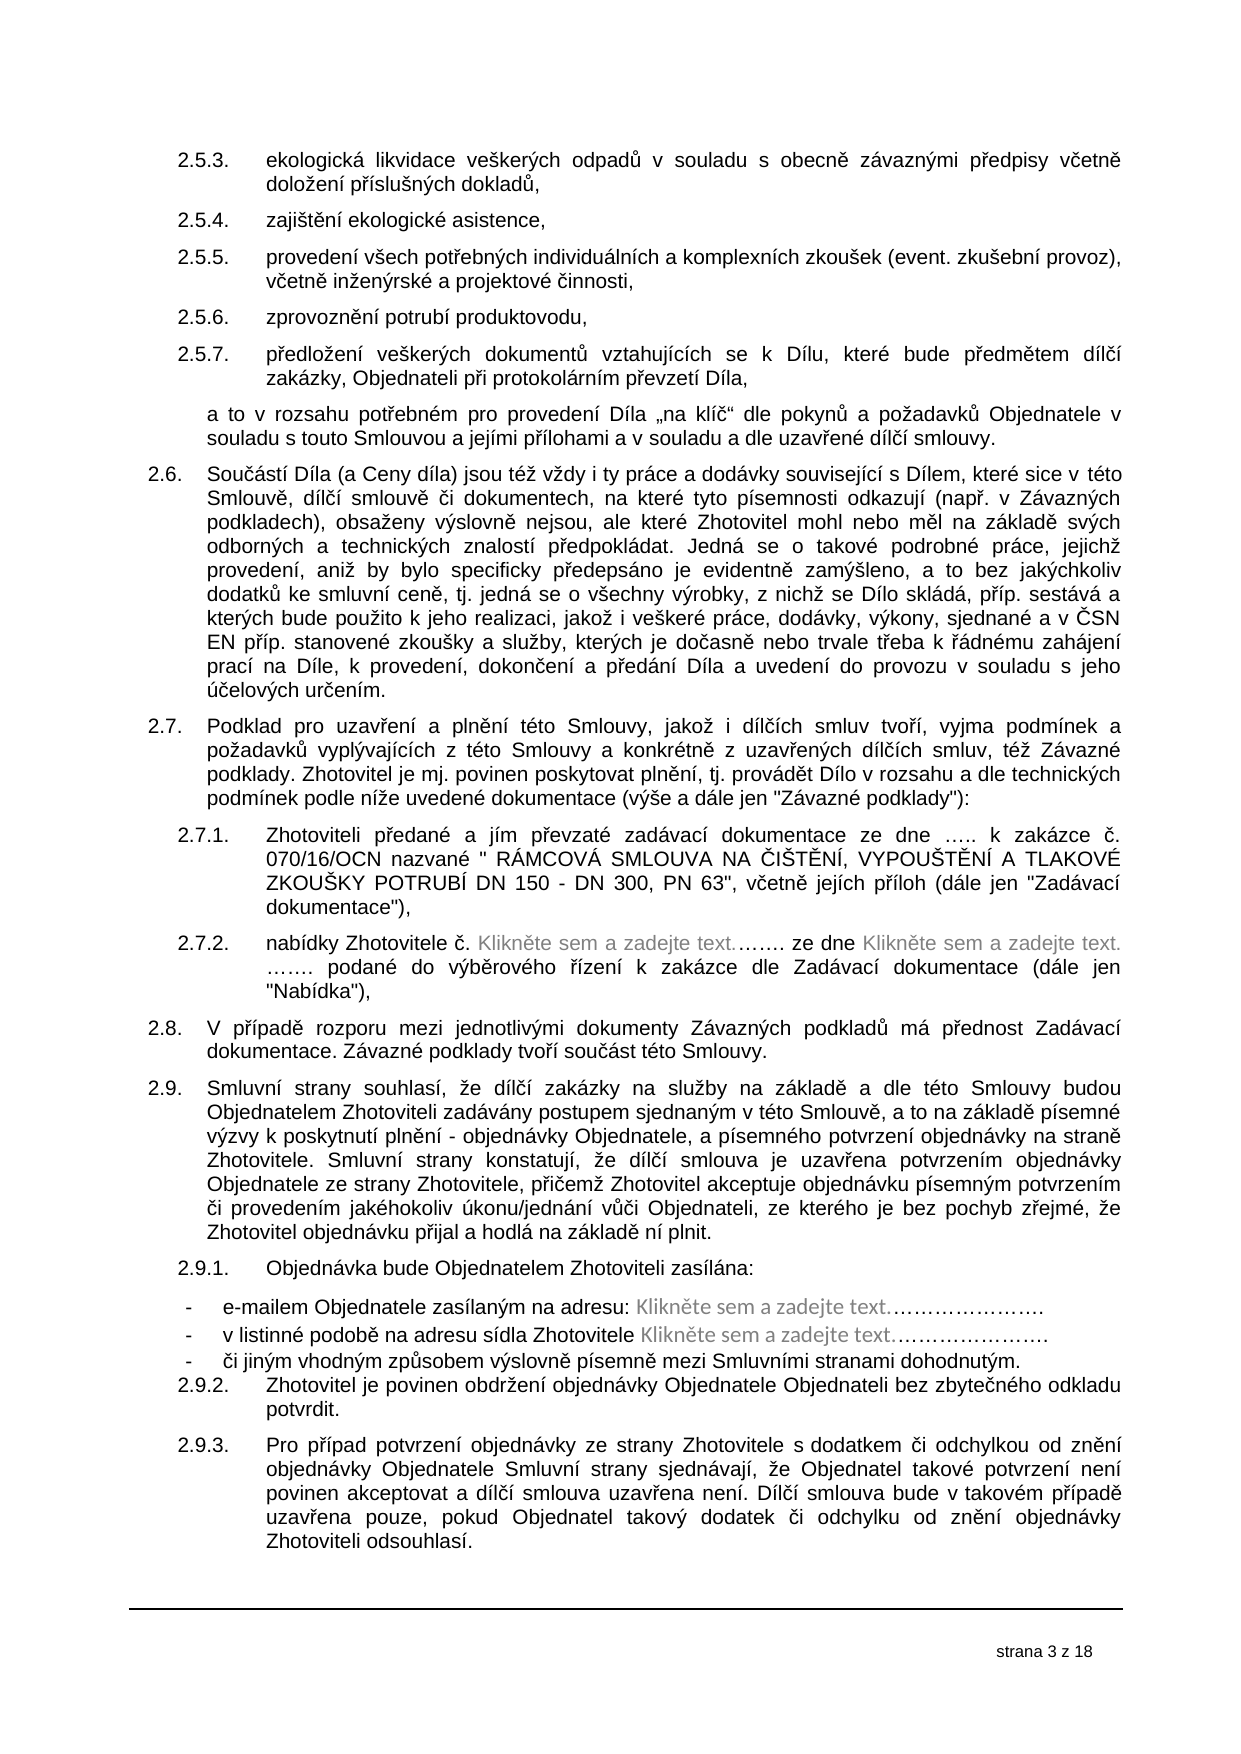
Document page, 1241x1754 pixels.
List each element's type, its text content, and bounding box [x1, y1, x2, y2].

text Podklad pro uzavření a plnění této Smlouvy, jakož i dílčích smluv tvoří, vyjma podmínek a požadavků vyplývajících z této Smlouvy a konkrétně z uzavřených dílčích smluv, též Závazné podklady. Zhotovitel je mj. povinen poskytovat plnění, tj. provádět Dílo v rozsahu a dle technických podmínek podle níže uvedené dokumentace (výše a dále jen "Závazné podklady"): [148, 714, 1122, 810]
text ekologická likvidace veškerých odpadů v souladu s obecně závaznými předpisy včetně doložení příslušných dokladů, [177, 148, 1122, 196]
text Zhotovitel je povinen obdržení objednávky Objednatele Objednateli bez zbytečného odkladu potvrdit. [177, 1372, 1122, 1420]
text Objednávka bude Objednatelem Zhotoviteli zasílána: [177, 1256, 1122, 1280]
list či jiným vhodným způsobem výslovně písemně mezi Smluvními stranami dohodnutým. [185, 1348, 1122, 1372]
text předložení veškerých dokumentů vztahujících se k Dílu, které bude předmětem dílčí zakázky, Objednateli při protokolárním převzetí Díla, [177, 341, 1122, 389]
text zprovoznění potrubí produktovodu, [177, 305, 1122, 329]
text Pro případ potvrzení objednávky ze strany Zhotovitele s dodatkem či odchylkou od znění objednávky Objednatele Smluvní strany sjednávají, že Objednatel takové potvrzení není povinen akceptovat a dílčí smlouva uzavřena není. Dílčí smlouva bude v takovém případě uzavřena pouze, pokud Objednatel takový dodatek či odchylku od znění objednávky Zhotoviteli odsouhlasí. [177, 1433, 1122, 1553]
text a to v rozsahu potřebném pro provedení Díla „na klíč“ dle pokynů a požadavků Objednatele v souladu s touto Smlouvou a jejími přílohami a v souladu a dle uzavřené dílčí smlouvy. [207, 402, 1122, 450]
text Součástí Díla (a Ceny díla) jsou též vždy i ty práce a dodávky související s Dílem, které sice v této Smlouvě, dílčí smlouvě či dokumentech, na které tyto písemnosti odkazují (např. v Závazných podkladech), obsaženy výslovně nejsou, ale které Zhotovitel mohl nebo měl na základě svých odborných a technických znalostí předpokládat. Jedná se o takové podrobné práce, jejichž provedení, aniž by bylo specificky předepsáno je evidentně zamýšleno, a to bez jakýchkoliv dodatků ke smluvní ceně, tj. jedná se o všechny výrobky, z nichž se Dílo skládá, příp. sestává a kterých bude použito k jeho realizaci, jakož i veškeré práce, dodávky, výkony, sjednané a v ČSN EN příp. stanovené zkoušky a služby, kterých je dočasně nebo trvale třeba k řádnému zahájení prací na Díle, k provedení, dokončení a předání Díla a uvedení do provozu v souladu s jeho účelových určením. [148, 462, 1122, 702]
text Zhotoviteli předané a jím převzaté zadávací dokumentace ze dne ….. k zakázce č. 070/16/OCN nazvané " RÁMCOVÁ SMLOUVA NA ČIŠTĚNÍ, VYPOUŠTĚNÍ A TLAKOVÉ ZKOUŠKY POTRUBÍ DN 150 - DN 300, PN 63", včetně jejích příloh (dále jen "Zadávací dokumentace"), [177, 823, 1122, 918]
list v listinné podobě na adresu sídla Zhotovitele …………………. [185, 1320, 1122, 1348]
list e-mailem Objednatele zasílaným na adresu: …………………. [185, 1292, 1122, 1320]
text V případě rozporu mezi jednotlivými dokumenty Závazných podkladů má přednost Zadávací dokumentace. Závazné podklady tvoří součást této Smlouvy. [148, 1015, 1122, 1063]
text zajištění ekologické asistence, [177, 208, 1122, 232]
text nabídky Zhotovitele č. ……. ze dne ……. podané do výběrového řízení k zakázce dle Zadávací dokumentace (dále jen "Nabídka"), [177, 931, 1122, 1003]
text provedení všech potřebných individuálních a komplexních zkoušek (event. zkušební provoz), včetně inženýrské a projektové činnosti, [177, 244, 1122, 292]
text Smluvní strany souhlasí, že dílčí zakázky na služby na základě a dle této Smlouvy budou Objednatelem Zhotoviteli zadávány postupem sjednaným v této Smlouvě, a to na základě písemné výzvy k poskytnutí plnění - objednávky Objednatele, a písemného potvrzení objednávky na straně Zhotovitele. Smluvní strany konstatují, že dílčí smlouva je uzavřena potvrzením objednávky Objednatele ze strany Zhotovitele, přičemž Zhotovitel akceptuje objednávku písemným potvrzením či provedením jakéhokoliv úkonu/jednání vůči Objednateli, ze kterého je bez pochyb zřejmé, že Zhotovitel objednávku přijal a hodlá na základě ní plnit. [148, 1076, 1122, 1243]
